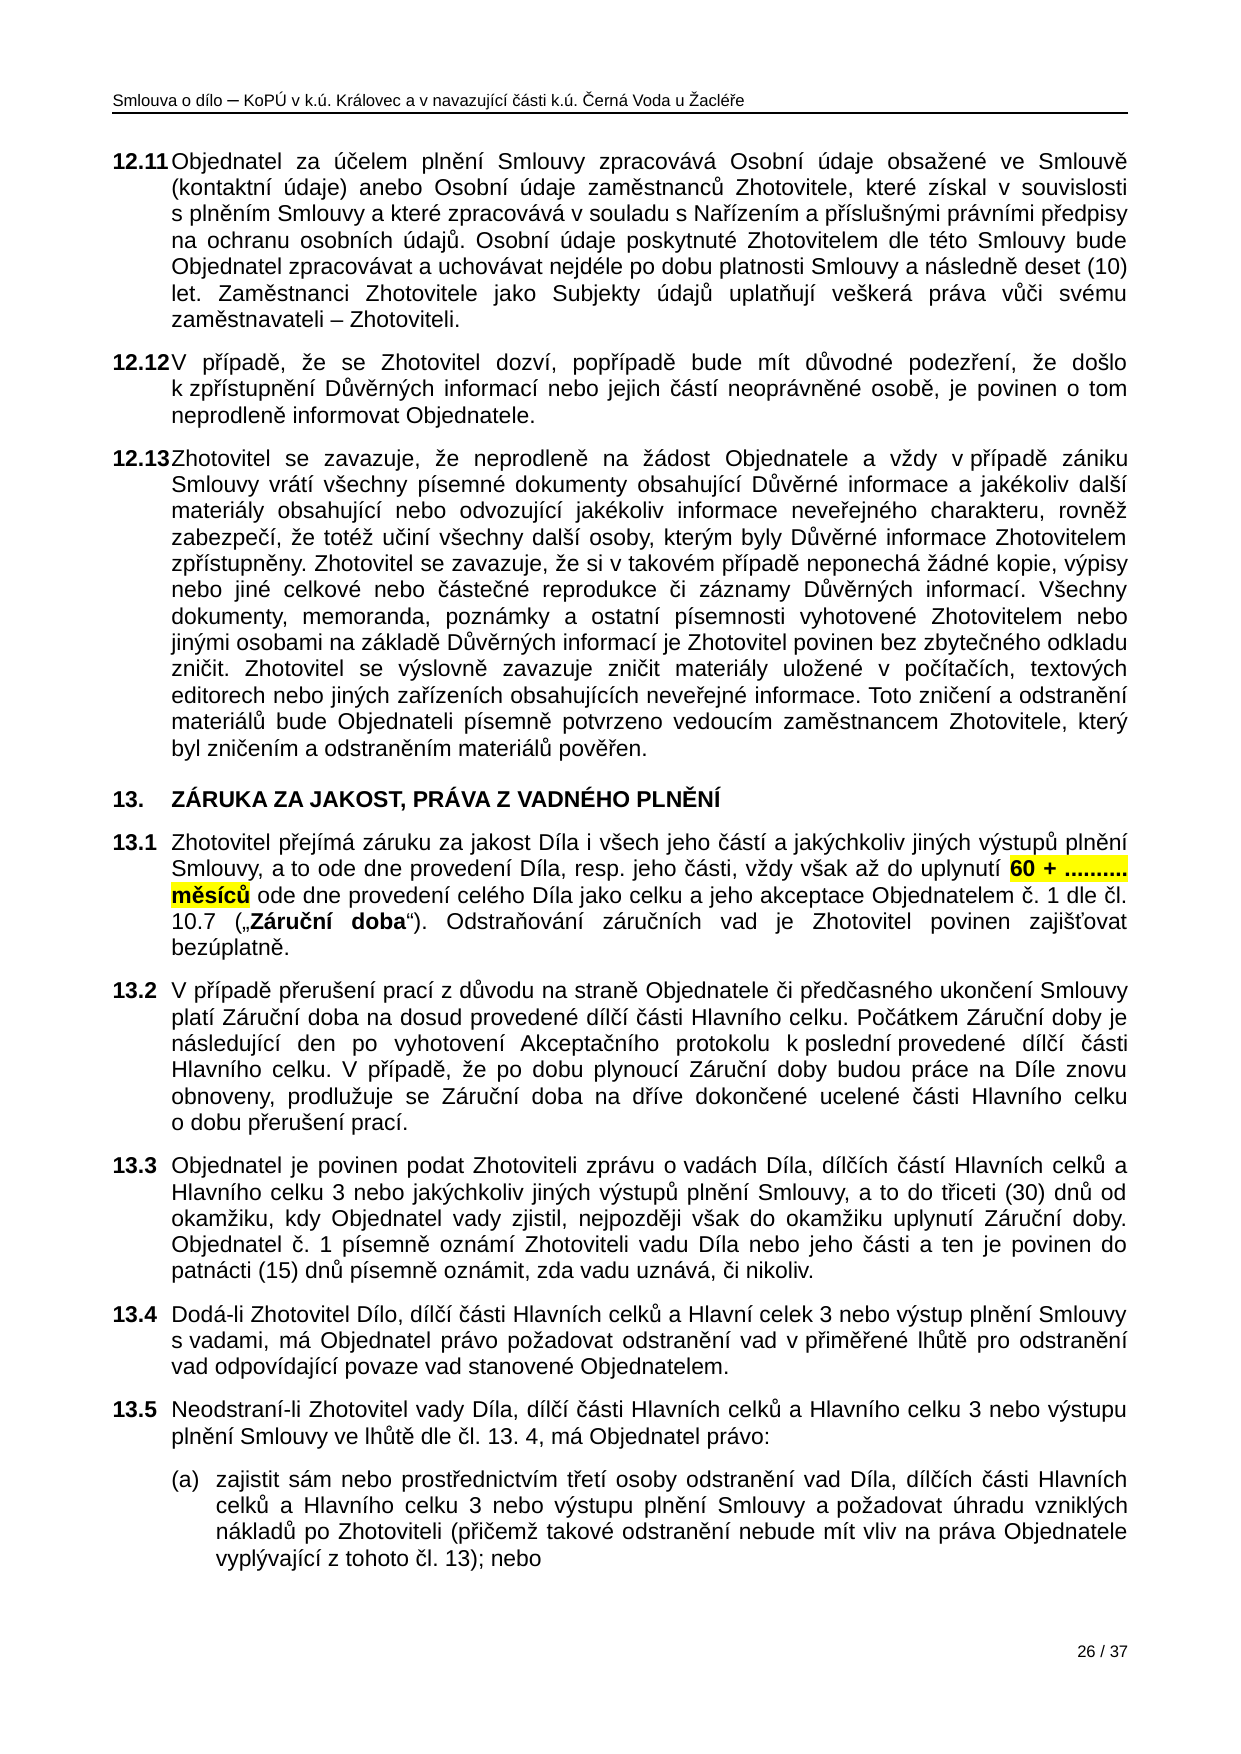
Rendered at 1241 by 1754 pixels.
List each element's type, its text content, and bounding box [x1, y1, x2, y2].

text Neodstraní-li Zhotovitel vady Díla, dílčí části Hlavních celků a Hlavního celku 3 nebo výstupu plnění Smlouvy ve lhůtě dle čl. 13. 4, má Objednatel právo: [112, 1396, 1128, 1449]
text V případě přerušení prací z důvodu na straně Objednatele či předčasného ukončení Smlouvy platí Záruční doba na dosud provedené dílčí části Hlavního celku. Počátkem Záruční doby je následující den po vyhotovení Akceptačního protokolu k poslední provedené dílčí části Hlavního celku. V případě, že po dobu plynoucí Záruční doby budou práce na Díle znovu obnoveny, prodlužuje se Záruční doba na dříve dokončené ucelené části Hlavního celku o dobu přerušení prací. [112, 977, 1128, 1135]
text Zhotovitel přejímá záruku za jakost Díla i všech jeho částí a jakýchkoliv jiných výstupů plnění Smlouvy, a to ode dne provedení Díla, resp. jeho části, vždy však až do uplynutí 60 + .......... měsíců ode dne provedení celého Díla jako celku a jeho akceptace Objednatelem č. 1 dle čl. 10.7 („Záruční doba“). Odstraňování záručních vad je Zhotovitel povinen zajišťovat bezúplatně. [112, 829, 1128, 961]
text Záruka za jakost, práva z vadného plnění [112, 786, 1128, 812]
text Objednatel za účelem plnění Smlouvy zpracovává Osobní údaje obsažené ve Smlouvě (kontaktní údaje) anebo Osobní údaje zaměstnanců Zhotovitele, které získal v souvislosti s plněním Smlouvy a které zpracovává v souladu s Nařízením a příslušnými právními předpisy na ochranu osobních údajů. Osobní údaje poskytnuté Zhotovitelem dle této Smlouvy bude Objednatel zpracovávat a uchovávat nejdéle po dobu platnosti Smlouvy a následně deset (10) let. Zaměstnanci Zhotovitele jako Subjekty údajů uplatňují veškerá práva vůči svému zaměstnavateli – Zhotoviteli. [112, 148, 1128, 332]
list zajistit sám nebo prostřednictvím třetí osoby odstranění vad Díla, dílčích části Hlavních celků a Hlavního celku 3 nebo výstupu plnění Smlouvy a požadovat úhradu vzniklých nákladů po Zhotoviteli (přičemž takové odstranění nebude mít vliv na práva Objednatele vyplývající z tohoto čl. 13); nebo [171, 1466, 1128, 1571]
text Zhotovitel se zavazuje, že neprodleně na žádost Objednatele a vždy v případě zániku Smlouvy vrátí všechny písemné dokumenty obsahující Důvěrné informace a jakékoliv další materiály obsahující nebo odvozující jakékoliv informace neveřejného charakteru, rovněž zabezpečí, že totéž učiní všechny další osoby, kterým byly Důvěrné informace Zhotovitelem zpřístupněny. Zhotovitel se zavazuje, že si v takovém případě neponechá žádné kopie, výpisy nebo jiné celkové nebo částečné reprodukce či záznamy Důvěrných informací. Všechny dokumenty, memoranda, poznámky a ostatní písemnosti vyhotovené Zhotovitelem nebo jinými osobami na základě Důvěrných informací je Zhotovitel povinen bez zbytečného odkladu zničit. Zhotovitel se výslovně zavazuje zničit materiály uložené v počítačích, textových editorech nebo jiných zařízeních obsahujících neveřejné informace. Toto zničení a odstranění materiálů bude Objednateli písemně potvrzeno vedoucím zaměstnancem Zhotovitele, který byl zničením a odstraněním materiálů pověřen. [112, 444, 1128, 761]
text V případě, že se Zhotovitel dozví, popřípadě bude mít důvodné podezření, že došlo k zpřístupnění Důvěrných informací nebo jejich částí neoprávněné osobě, je povinen o tom neprodleně informovat Objednatele. [112, 349, 1128, 428]
text Objednatel je povinen podat Zhotoviteli zprávu o vadách Díla, dílčích částí Hlavních celků a Hlavního celku 3 nebo jakýchkoliv jiných výstupů plnění Smlouvy, a to do třiceti (30) dnů od okamžiku, kdy Objednatel vady zjistil, nejpozději však do okamžiku uplynutí Záruční doby. Objednatel č. 1 písemně oznámí Zhotoviteli vadu Díla nebo jeho části a ten je povinen do patnácti (15) dnů písemně oznámit, zda vadu uznává, či nikoliv. [112, 1152, 1128, 1284]
text Dodá-li Zhotovitel Dílo, dílčí části Hlavních celků a Hlavní celek 3 nebo výstup plnění Smlouvy s vadami, má Objednatel právo požadovat odstranění vad v přiměřené lhůtě pro odstranění vad odpovídající povaze vad stanovené Objednatelem. [112, 1301, 1128, 1379]
